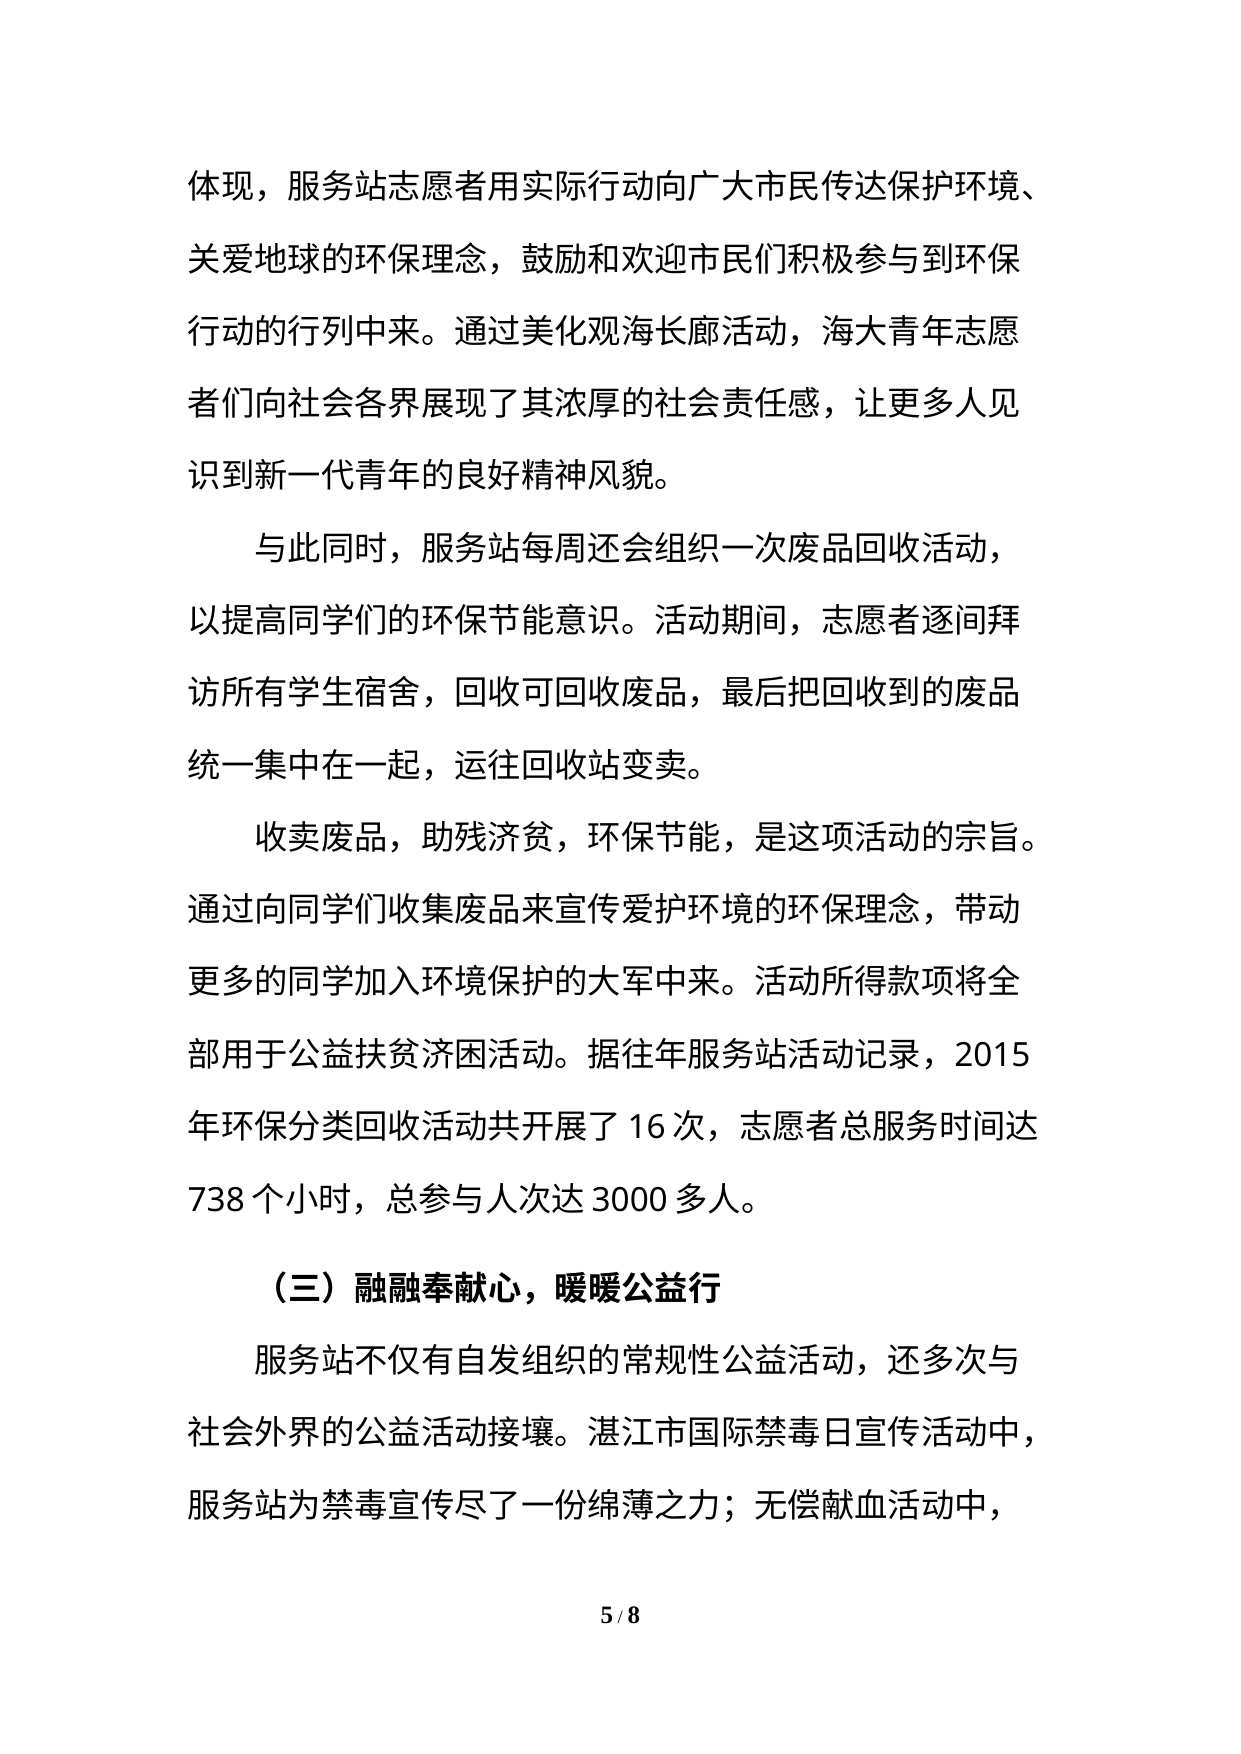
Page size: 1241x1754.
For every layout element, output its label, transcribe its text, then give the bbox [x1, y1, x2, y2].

text 收卖废品，助残济贫，环保节能，是这项活动的宗旨。通过向同学们收集废品来宣传爱护环境的环保理念，带动更多的同学加入环境保护的大军中来。活动所得款项将全部用于公益扶贫济困活动。据往年服务站活动记录，2015年环保分类回收活动共开展了16次，志愿者总服务时间达738个小时，总参与人次达3000多人。 [187, 811, 1053, 1221]
text 与此同时，服务站每周还会组织一次废品回收活动，以提高同学们的环保节能意识。活动期间，志愿者逐间拜访所有学生宿舍，回收可回收废品，最后把回收到的废品统一集中在一起，运往回收站变卖。 [187, 522, 1053, 787]
text （三）融融奉献心，暖暖公益行 [187, 1261, 1053, 1310]
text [187, 160, 1053, 497]
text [187, 1334, 1053, 1527]
